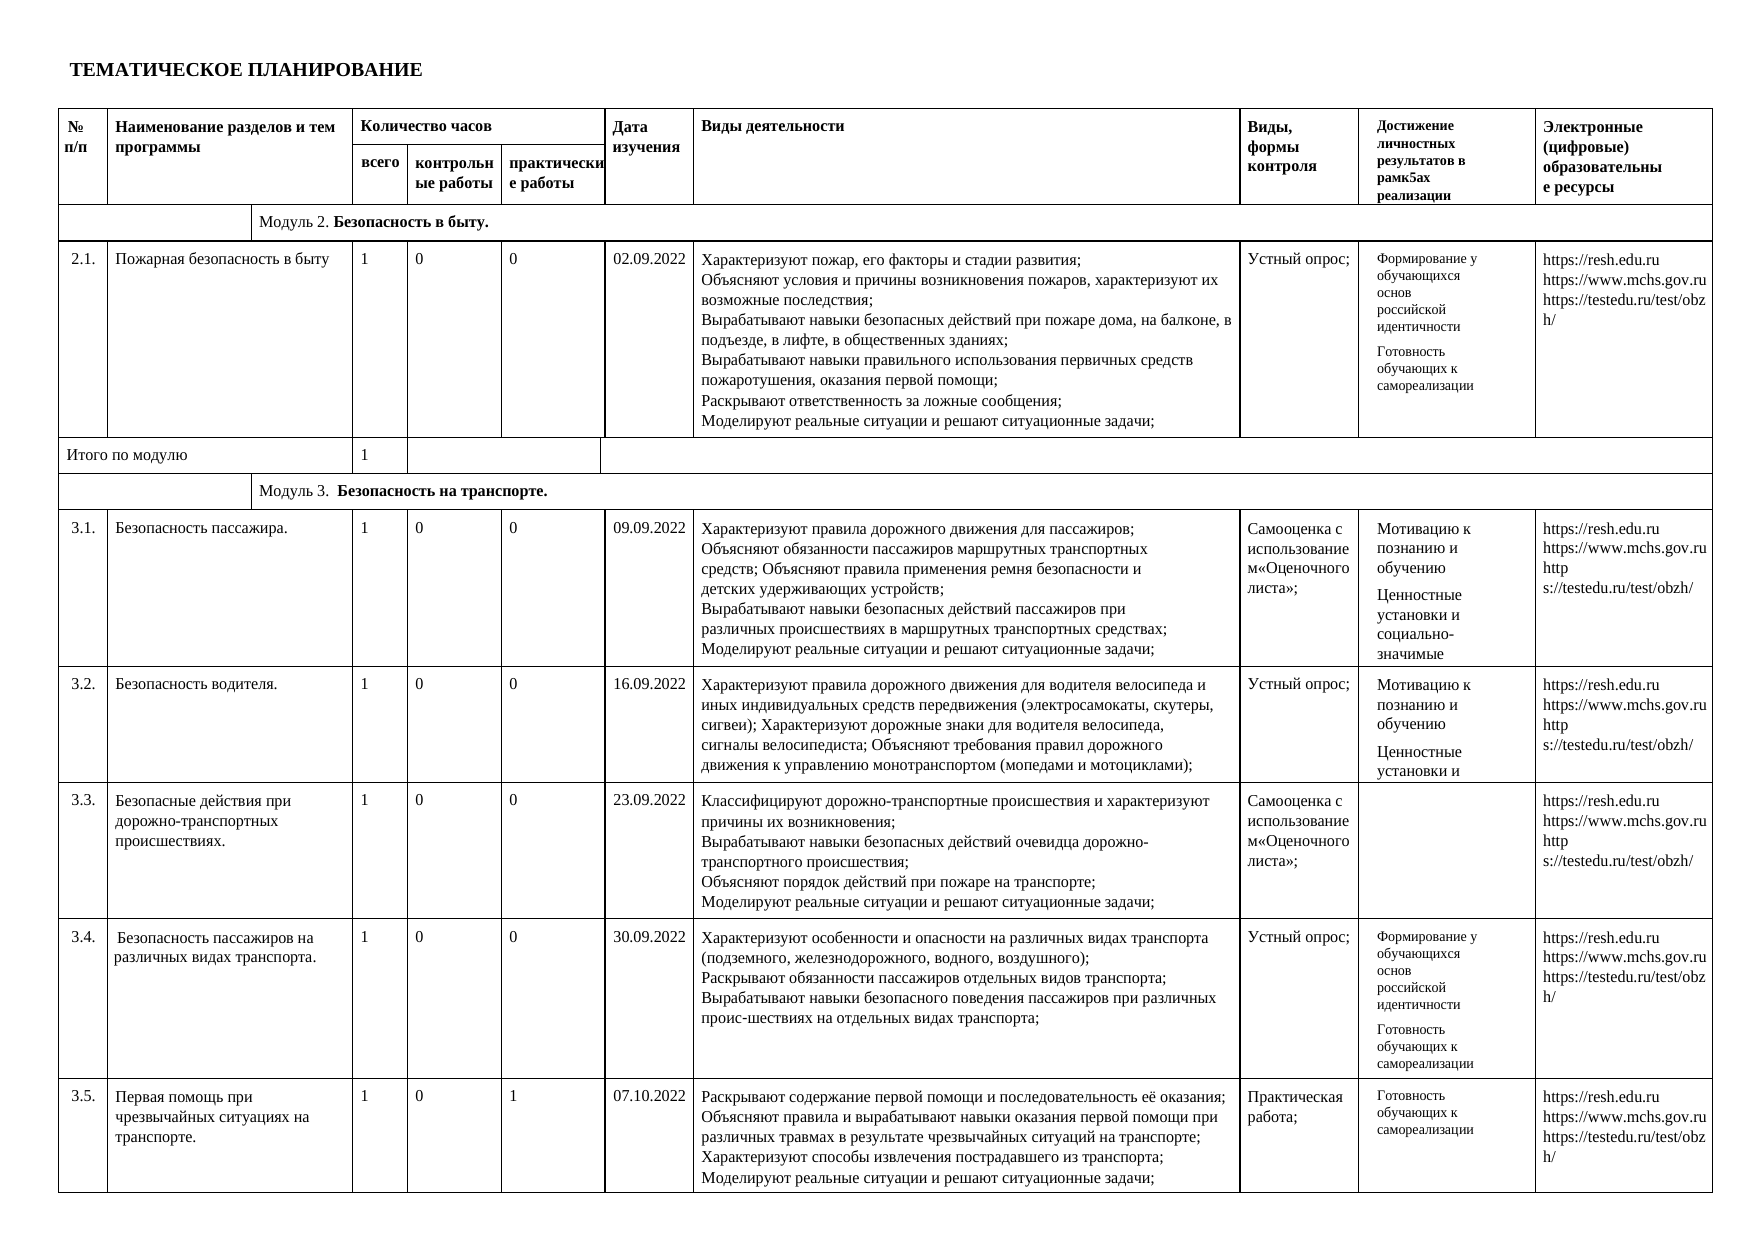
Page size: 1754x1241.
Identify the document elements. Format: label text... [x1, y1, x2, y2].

table_cell Безопасные действия при дорожно-транспортных происшествиях. [108, 783, 352, 918]
table_cell 0 [502, 667, 604, 782]
table_cell Итого по модулю [59, 438, 352, 473]
table_cell 3.1. [59, 510, 107, 666]
table_cell [601, 438, 1712, 473]
table_header Виды, формы контроля [1241, 109, 1358, 204]
table_cell Устный опрос; [1241, 667, 1358, 782]
table_cell 3.4. [59, 919, 107, 1078]
table_cell 02.09.2022 [606, 242, 693, 437]
table_cell Характеризуют правила дорожного движения для водителя велосипеда и иных индивидуальных средств передвижения (электросамокаты, скутеры, сигвеи); Характеризуют дорожные знаки для водителя велосипеда, сигналы велосипедиста; Объясняют требования правил дорожного движения к управлению монотранспортом (мопедами и мотоциклами); [694, 667, 1239, 782]
table_cell 0 [408, 1079, 501, 1192]
table_cell Раскрывают содержание первой помощи и последовательность её оказания; Объясняют правила и вырабатывают навыки оказания первой помощи при различных травмах в результате чрезвычайных ситуаций на транспорте; Характеризуют способы извлечения пострадавшего из транспорта; Моделируют реальные ситуации и решают ситуационные задачи; [694, 1079, 1239, 1192]
table_cell https://resh.edu.ru https://www.mchs.gov.ru https://testedu.ru/test/obzh/ [1536, 919, 1712, 1078]
table_cell практические работы [502, 145, 604, 204]
table_header Дата изучения [606, 109, 693, 204]
table_header Наименование разделов и тем программы [108, 109, 352, 204]
table_cell 07.10.2022 [606, 1079, 693, 1192]
table_cell Готовность обучающих к самореализации [1359, 1079, 1535, 1192]
table_cell Характеризуют правила дорожного движения для пассажиров; Объясняют обязанности пассажиров маршрутных транспортных средств; Объясняют правила применения ремня безопасности и детских удерживающих устройств; Вырабатывают навыки безопасных действий пассажиров при различных происшествиях в маршрутных транспортных средствах; Моделируют реальные ситуации и решают ситуационные задачи; [694, 510, 1239, 666]
table_cell 0 [408, 783, 501, 918]
table_cell Модуль 2. Безопасность в быту. [252, 205, 1712, 240]
table_cell https://resh.edu.ru https://www.mchs.gov.ru https://testedu.ru/test/obzh/ [1536, 510, 1712, 666]
table_cell 0 [502, 783, 604, 918]
table_cell 3.2. [59, 667, 107, 782]
table_cell Безопасность пассажира. [108, 510, 352, 666]
table_cell Характеризуют пожар, его факторы и стадии развития; Объясняют условия и причины возникновения пожаров, характеризуют их возможные последствия; Вырабатывают навыки безопасных действий при пожаре дома, на балконе, в подъезде, в лифте, в общественных зданиях; Вырабатывают навыки правильного использования первичных средств пожаротушения, оказания первой помощи; Раскрывают ответственность за ложные сообщения; Моделируют реальные ситуации и решают ситуационные задачи; [694, 242, 1239, 437]
table_cell 0 [408, 667, 501, 782]
table_cell 3.5. [59, 1079, 107, 1192]
table_cell https://resh.edu.ru https://www.mchs.gov.ru https://testedu.ru/test/obzh/ [1536, 667, 1712, 782]
table_cell 0 [502, 242, 604, 437]
table_header Электронные (цифровые) образовательные ресурсы [1536, 109, 1712, 204]
table_cell [1359, 783, 1535, 918]
table_cell 2.1. [59, 242, 107, 437]
table_cell Устный опрос; [1241, 242, 1358, 437]
table_cell 1 [353, 1079, 407, 1192]
table_cell Модуль 3. Безопасность на транспорте. [252, 474, 1712, 509]
table_cell https://resh.edu.ru https://www.mchs.gov.ru https://testedu.ru/test/obzh/ [1536, 783, 1712, 918]
table_cell 1 [353, 783, 407, 918]
table_cell Практическая работа; [1241, 1079, 1358, 1192]
text ТЕМАТИЧЕСКОЕ ПЛАНИРОВАНИЕ [69, 59, 1687, 81]
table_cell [1536, 1079, 1712, 1192]
table_cell 1 [353, 919, 407, 1078]
table_cell Мотивацию к познанию и обучению Ценностные установки и социально-значимые качества лично Активное участие в социально-значимой деятельности [1359, 510, 1535, 666]
table_cell 23.09.2022 [606, 783, 693, 918]
table_cell [408, 438, 600, 473]
table_cell всего [353, 145, 407, 204]
table_cell Мотивацию к познанию и обучению Ценностные установки и социально-значимые качества лично Активное участие в социально-значимой деятельности [1359, 667, 1535, 782]
table_cell 1 [502, 1079, 604, 1192]
table_cell 0 [502, 510, 604, 666]
table_cell [59, 474, 251, 509]
table_cell Пожарная безопасность в быту [108, 242, 352, 437]
table_cell Классифицируют дорожно-транспортные происшествия и характеризуют причины их возникновения; Вырабатывают навыки безопасных действий очевидца дорожно-транспортного происшествия; Объясняют порядок действий при пожаре на транспорте; Моделируют реальные ситуации и решают ситуационные задачи; [694, 783, 1239, 918]
table_cell https://resh.edu.ru https://www.mchs.gov.ru https://testedu.ru/test/obzh/ [1536, 242, 1712, 437]
table_cell 1 [353, 242, 407, 437]
table_cell контрольные работы [408, 145, 501, 204]
table_cell Первая помощь при чрезвычайных ситуациях на транспорте. [108, 1079, 352, 1192]
table_header № п/п [59, 109, 107, 204]
table_cell 1 [353, 667, 407, 782]
table_cell Устный опрос; [1241, 919, 1358, 1078]
table_cell Безопасность водителя. [108, 667, 352, 782]
table_cell 16.09.2022 [606, 667, 693, 782]
table_header Достижение личностных результатов в рамк5ах реализации модуля « Школьный урок» рабочей программы [1359, 109, 1535, 204]
table_cell 0 [408, 242, 501, 437]
table_cell Формирование у обучающихся основ российской идентичности Готовность обучающих к самореализации [1359, 242, 1535, 437]
table_cell Безопасность пассажиров на различных видах транспорта. [108, 919, 352, 1078]
table_cell 0 [502, 919, 604, 1078]
table_cell 1 [353, 510, 407, 666]
table_cell 0 [408, 510, 501, 666]
table_cell 0 [408, 919, 501, 1078]
table_cell 3.3. [59, 783, 107, 918]
table_cell Самооценка с использованием«Оценочного листа»; [1241, 783, 1358, 918]
table_header Виды деятельности [694, 109, 1239, 204]
table_cell 1 [353, 438, 407, 473]
table_cell 30.09.2022 [606, 919, 693, 1078]
table_cell 09.09.2022 [606, 510, 693, 666]
table_header Количество часов [353, 109, 604, 144]
table_cell [59, 205, 251, 240]
table_cell Характеризуют особенности и опасности на различных видах транспорта (подземного, железнодорожного, водного, воздушного); Раскрывают обязанности пассажиров отдельных видов транспорта; Вырабатывают навыки безопасного пове​дения пассажиров при различных проис​‐шествиях на отдельных видах транспорта; [694, 919, 1239, 1078]
table_cell Формирование у обучающихся основ российской идентичности Готовность обучающих к самореализации [1359, 919, 1535, 1078]
table_cell Самооценка с использованием«Оценочного листа»; [1241, 510, 1358, 666]
